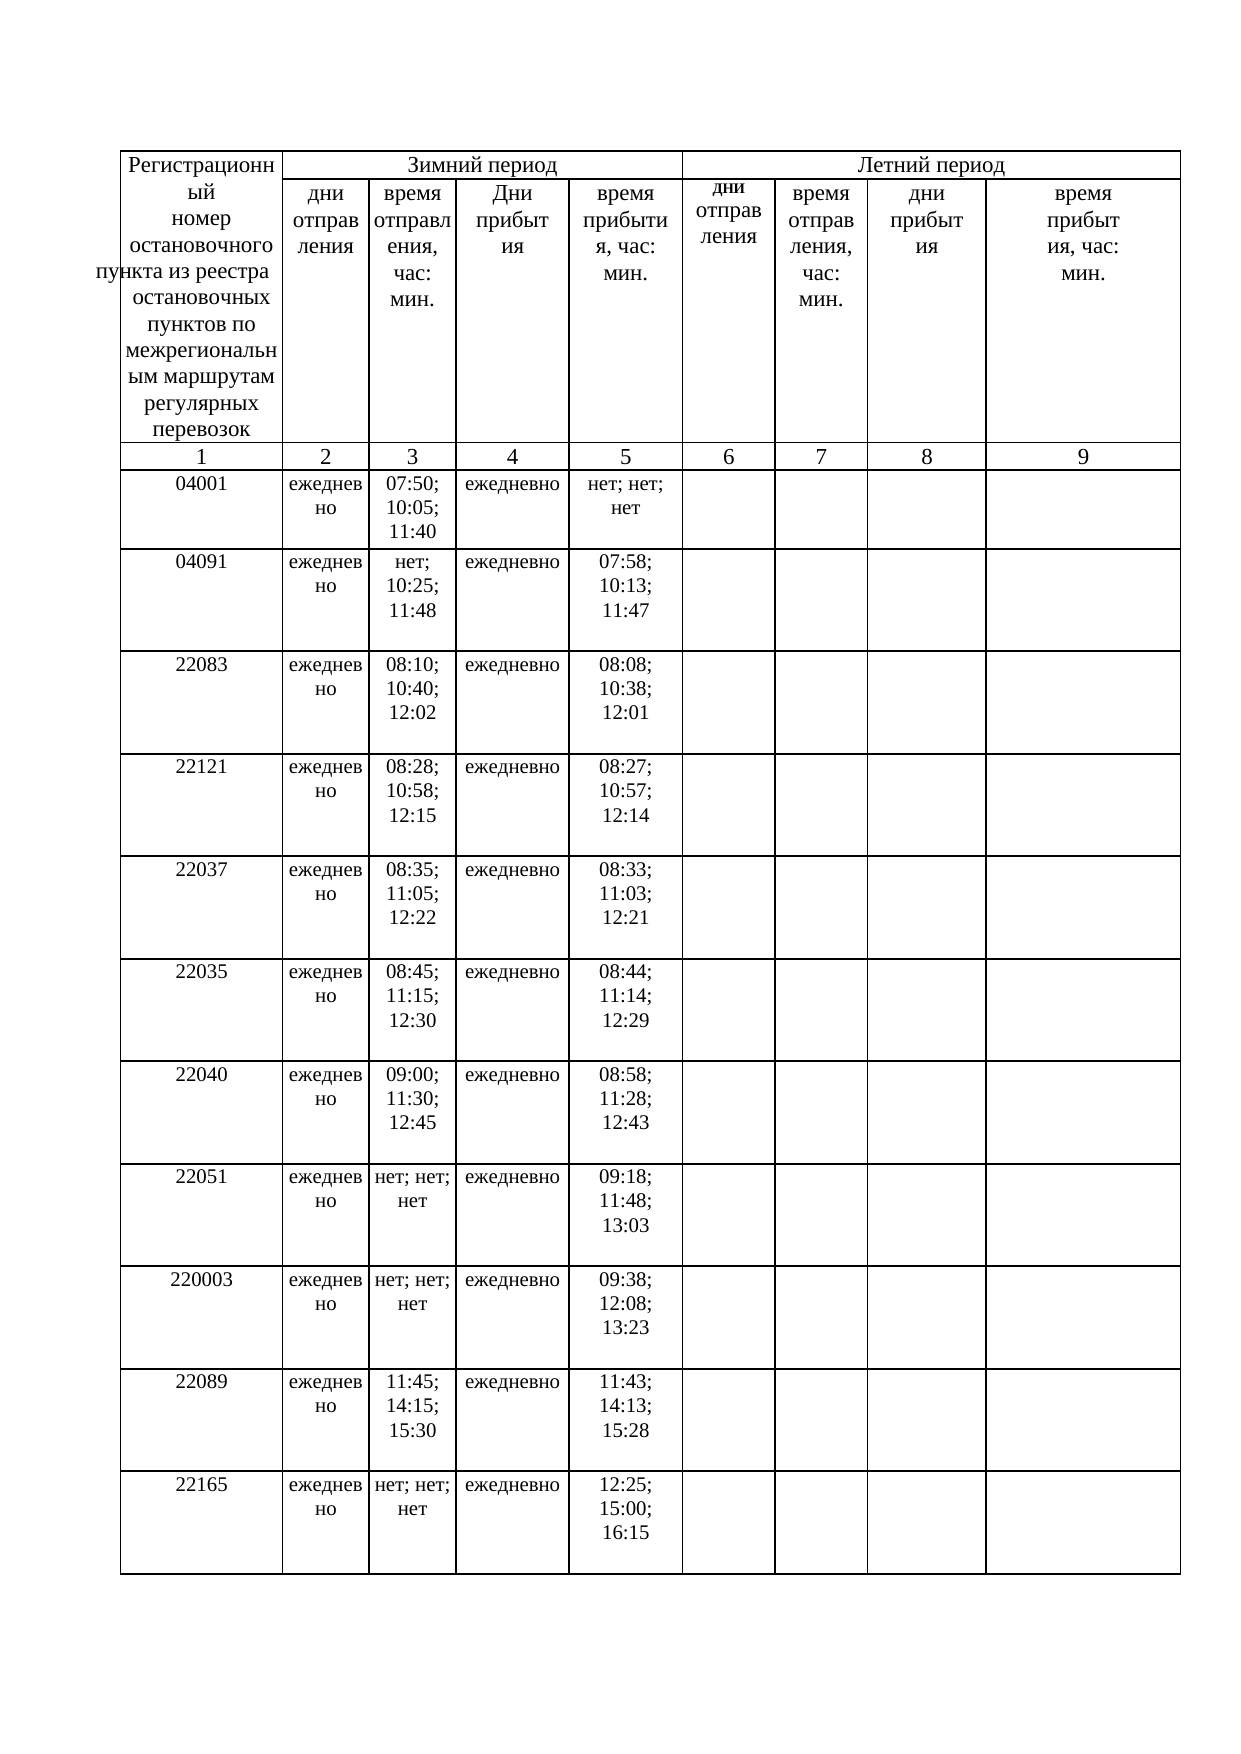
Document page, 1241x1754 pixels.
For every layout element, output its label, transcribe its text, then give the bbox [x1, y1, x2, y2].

table_cell 07:58; 10:13; 11:47 [570, 550, 682, 650]
table_cell время отправл ения, час: мин. [370, 180, 455, 441]
table_cell [776, 652, 867, 753]
table_cell [868, 471, 985, 548]
table_header Летний период [683, 152, 1180, 178]
table_cell ежедневно [283, 1267, 368, 1368]
table_cell 08:35; 11:05; 12:22 [370, 857, 455, 958]
table_cell 09:38; 12:08; 13:23 [570, 1267, 682, 1368]
table_cell [776, 960, 867, 1060]
table_cell [868, 1472, 985, 1573]
table_cell [987, 550, 1180, 650]
table_cell ежедневно [457, 1062, 568, 1163]
table_cell [987, 1267, 1180, 1368]
table_cell [776, 1165, 867, 1265]
table_cell ежедневно [283, 1062, 368, 1163]
table_cell ежедневно [457, 652, 568, 753]
table_cell ежедневно [283, 1472, 368, 1573]
table_cell время отправ ления, час: мин. [776, 180, 867, 441]
table_header Регистрационный номер остановочного пункта из реестра остановочных пунктов по межрегиональным маршрутам регулярных перевозок [121, 152, 282, 441]
table_cell ежедневно [283, 652, 368, 753]
table_cell ежедневно [457, 1165, 568, 1265]
table_cell [683, 960, 774, 1060]
table_cell [868, 755, 985, 855]
table_cell [868, 857, 985, 958]
table_cell [987, 1062, 1180, 1163]
table_cell ежедневно [283, 857, 368, 958]
table_cell ежедневно [283, 1370, 368, 1470]
table_cell [987, 1370, 1180, 1470]
table_cell 8 [868, 443, 985, 469]
table_cell 12:25; 15:00; 16:15 [570, 1472, 682, 1573]
table_cell ДНИ отправ ления [683, 180, 774, 441]
table_cell [987, 471, 1180, 548]
table_cell 08:10; 10:40; 12:02 [370, 652, 455, 753]
table_cell 22083 [121, 652, 282, 753]
table_cell время прибыти я, час: мин. [570, 180, 682, 441]
table_cell [987, 1165, 1180, 1265]
table_cell 11:43; 14:13; 15:28 [570, 1370, 682, 1470]
table_cell 08:27; 10:57; 12:14 [570, 755, 682, 855]
table_cell ежедневно [457, 550, 568, 650]
table_cell [776, 550, 867, 650]
table_cell нет; нет; нет [370, 1165, 455, 1265]
table_cell Дни прибыт ия [457, 180, 568, 441]
table_cell [683, 1062, 774, 1163]
table_cell ежедневно [283, 550, 368, 650]
table_cell 08:44; 11:14; 12:29 [570, 960, 682, 1060]
table_cell ежедневно [283, 1165, 368, 1265]
table_cell 9 [987, 443, 1180, 469]
table_cell ежедневно [457, 1370, 568, 1470]
table_cell [683, 550, 774, 650]
table_cell нет; нет; нет [570, 471, 682, 548]
table_cell [776, 1062, 867, 1163]
table_cell ежедневно [283, 471, 368, 548]
table_cell [868, 550, 985, 650]
table_cell 04091 [121, 550, 282, 650]
table_cell дни прибыт ия [868, 180, 985, 441]
table_cell нет; 10:25; 11:48 [370, 550, 455, 650]
table_header Зимний период [283, 152, 682, 178]
table_cell [868, 652, 985, 753]
table_cell [683, 1472, 774, 1573]
table_cell [987, 652, 1180, 753]
table_cell нет; нет; нет [370, 1267, 455, 1368]
table_cell 4 [457, 443, 568, 469]
table_cell 08:33; 11:03; 12:21 [570, 857, 682, 958]
table_cell 22051 [121, 1165, 282, 1265]
table_cell дни отправ ления [283, 180, 368, 441]
table_cell 22121 [121, 755, 282, 855]
table_cell 08:08; 10:38; 12:01 [570, 652, 682, 753]
table_cell [776, 857, 867, 958]
table_cell [868, 1062, 985, 1163]
table_cell 04001 [121, 471, 282, 548]
table_cell ежедневно [283, 755, 368, 855]
table_cell ежедневно [283, 960, 368, 1060]
table_cell [776, 471, 867, 548]
table_cell 6 [683, 443, 774, 469]
table_cell [776, 755, 867, 855]
table_cell [987, 857, 1180, 958]
table_cell [868, 1267, 985, 1368]
table_cell [683, 652, 774, 753]
table_cell [868, 960, 985, 1060]
table_cell 07:50; 10:05; 11:40 [370, 471, 455, 548]
table_cell ежедневно [457, 471, 568, 548]
table_cell нет; нет; нет [370, 1472, 455, 1573]
table_cell 3 [370, 443, 455, 469]
table_cell 22035 [121, 960, 282, 1060]
table_cell [987, 1472, 1180, 1573]
table_cell [683, 857, 774, 958]
table_cell ежедневно [457, 1472, 568, 1573]
table_cell 09:00; 11:30; 12:45 [370, 1062, 455, 1163]
table_cell [987, 755, 1180, 855]
table_cell 09:18; 11:48; 13:03 [570, 1165, 682, 1265]
table_cell [683, 1165, 774, 1265]
table_cell 08:28; 10:58; 12:15 [370, 755, 455, 855]
table_cell [776, 1370, 867, 1470]
table_cell ежедневно [457, 1267, 568, 1368]
table_cell [683, 755, 774, 855]
table_cell [776, 1472, 867, 1573]
table_cell 2 [283, 443, 368, 469]
table_cell [868, 1165, 985, 1265]
table_cell ежедневно [457, 755, 568, 855]
table_cell [868, 1370, 985, 1470]
table_cell 220003 [121, 1267, 282, 1368]
table_cell 22165 [121, 1472, 282, 1573]
table_cell [987, 960, 1180, 1060]
table_cell время прибыт ия, час: мин. [987, 180, 1180, 441]
table_cell ежедневно [457, 960, 568, 1060]
table_cell ежедневно [457, 857, 568, 958]
table_cell 5 [570, 443, 682, 469]
table_cell [683, 1370, 774, 1470]
table_cell 22040 [121, 1062, 282, 1163]
table_cell 08:45; 11:15; 12:30 [370, 960, 455, 1060]
table_cell [683, 1267, 774, 1368]
table_cell 08:58; 11:28; 12:43 [570, 1062, 682, 1163]
table_cell 22089 [121, 1370, 282, 1470]
table_cell 22037 [121, 857, 282, 958]
table_cell [683, 471, 774, 548]
table_cell 7 [776, 443, 867, 469]
table_cell [776, 1267, 867, 1368]
table_cell 11:45; 14:15; 15:30 [370, 1370, 455, 1470]
table_cell 1 [121, 443, 282, 469]
